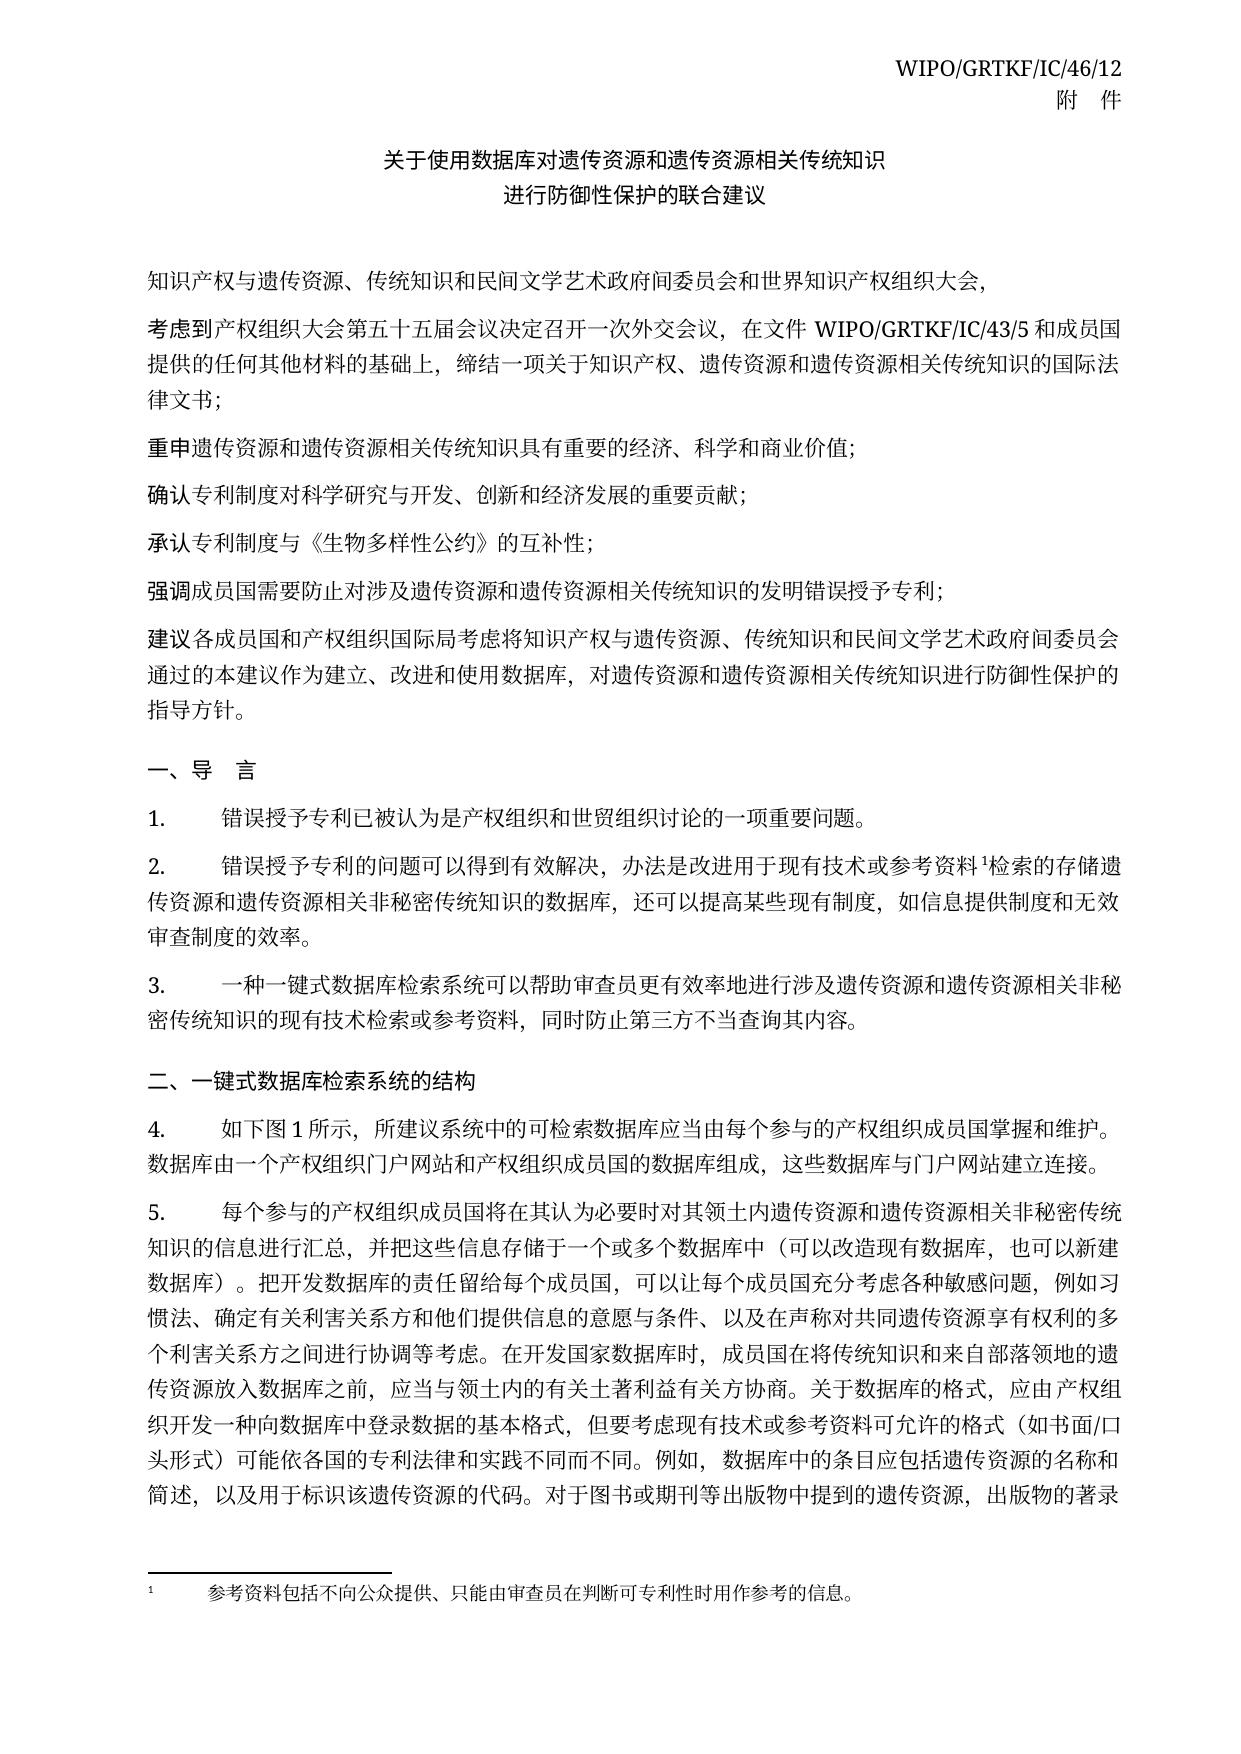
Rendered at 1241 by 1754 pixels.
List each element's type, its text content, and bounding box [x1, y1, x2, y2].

text 知识产权与遗传资源、传统知识和民间文学艺术政府间委员会和世界知识产权组织大会， [148, 260, 1122, 296]
list 如下图1所示，所建议系统中的可检索数据库应当由每个参与的产权组织成员国掌握和维护。数据库由一个产权组织门户网站和产权组织成员国的数据库组成，这些数据库与门户网站建立连接。 [148, 1108, 1122, 1179]
text 一、导 言 [148, 750, 1122, 785]
text 关于使用数据库对遗传资源和遗传资源相关传统知识 进行防御性保护的联合建议 [148, 139, 1122, 210]
text 二、一键式数据库检索系统的结构 [148, 1060, 1122, 1096]
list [148, 1191, 1122, 1510]
text 确认专利制度对科学研究与开发、创新和经济发展的重要贡献； [148, 475, 1122, 510]
text 考虑到产权组织大会第五十五届会议决定召开一次外交会议，在文件WIPO/GRTKF/IC/43/5和成员国提供的任何其他材料的基础上，缔结一项关于知识产权、遗传资源和遗传资源相关传统知识的国际法律文‍书； [148, 308, 1122, 414]
text 强调成员国需要防止对涉及遗传资源和遗传资源相关传统知识的发明错误授予专利； [148, 571, 1122, 606]
text 建议各成员国和产权组织国际局考虑将知识产权与遗传资源、传统知识和民间文学艺术政府间委员会通过的本建议作为建立、改进和使用数据库，对遗传资源和遗传资源相关传统知识进行防御性保护的指导方针。 [148, 618, 1122, 725]
text 重申遗传资源和遗传资源相关传统知识具有重要的经济、科学和商业价值； [148, 427, 1122, 462]
text 承认专利制度与《生物多样性公约》的互补性； [148, 523, 1122, 558]
list 错误授予专利的问题可以得到有效解决，办法是改进用于现有技术或参考资料检索的存储遗传资源和遗传资源相关非秘密传统知识的数据库，还可以提高某些现有制度，如信息提供制度和无效审查制度的效率。 [148, 846, 1122, 952]
list 一种一键式数据库检索系统可以帮助审查员更有效率地进行涉及遗传资源和遗传资源相关非秘密传统知识的现有技术检索或参考资料，同时防止第三方不当查询其内容。 [148, 964, 1122, 1035]
list 错误授予专利已被认为是产权组织和世贸组织讨论的一项重要问题。 [148, 798, 1122, 833]
